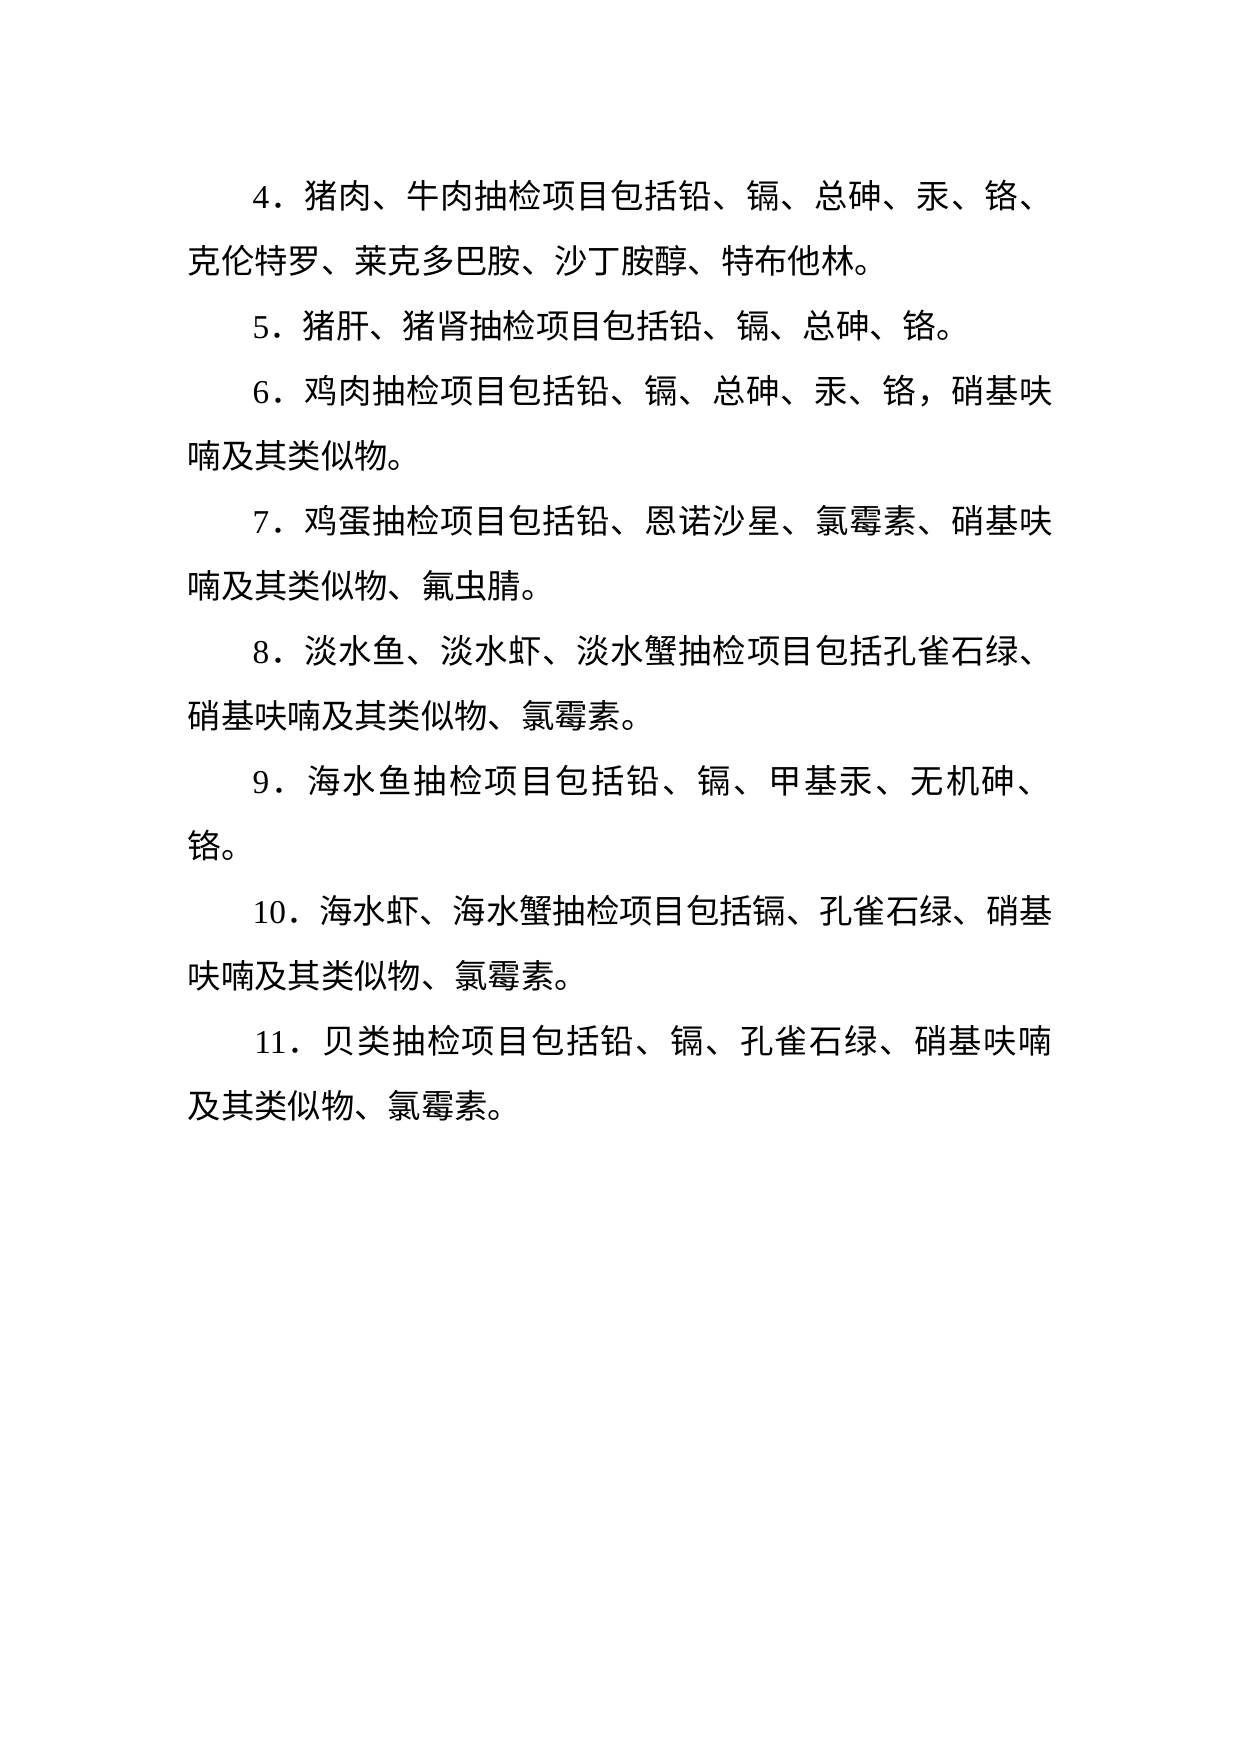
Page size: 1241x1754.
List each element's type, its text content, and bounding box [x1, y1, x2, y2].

text 11．贝类抽检项目包括铅、镉、孔雀石绿、硝基呋喃及其类似物、氯霉素。 [187, 1007, 1053, 1137]
text 9．海水鱼抽检项目包括铅、镉、甲基汞、无机砷、铬。 [187, 747, 1053, 877]
text 10．海水虾、海水蟹抽检项目包括镉、孔雀石绿、硝基呋喃及其类似物、氯霉素。 [187, 877, 1053, 1007]
text 5．猪肝、猪肾抽检项目包括铅、镉、总砷、铬。 [187, 292, 1053, 357]
text 7．鸡蛋抽检项目包括铅、恩诺沙星、氯霉素、硝基呋喃及其类似物、氟虫腈。 [187, 487, 1053, 617]
text 6．鸡肉抽检项目包括铅、镉、总砷、汞、铬，硝基呋喃及其类似物。 [187, 357, 1053, 487]
text 4．猪肉、牛肉抽检项目包括铅、镉、总砷、汞、铬、克伦特罗、莱克多巴胺、沙丁胺醇、特布他林。 [187, 162, 1053, 292]
text 8．淡水鱼、淡水虾、淡水蟹抽检项目包括孔雀石绿、硝基呋喃及其类似物、氯霉素。 [187, 617, 1053, 747]
